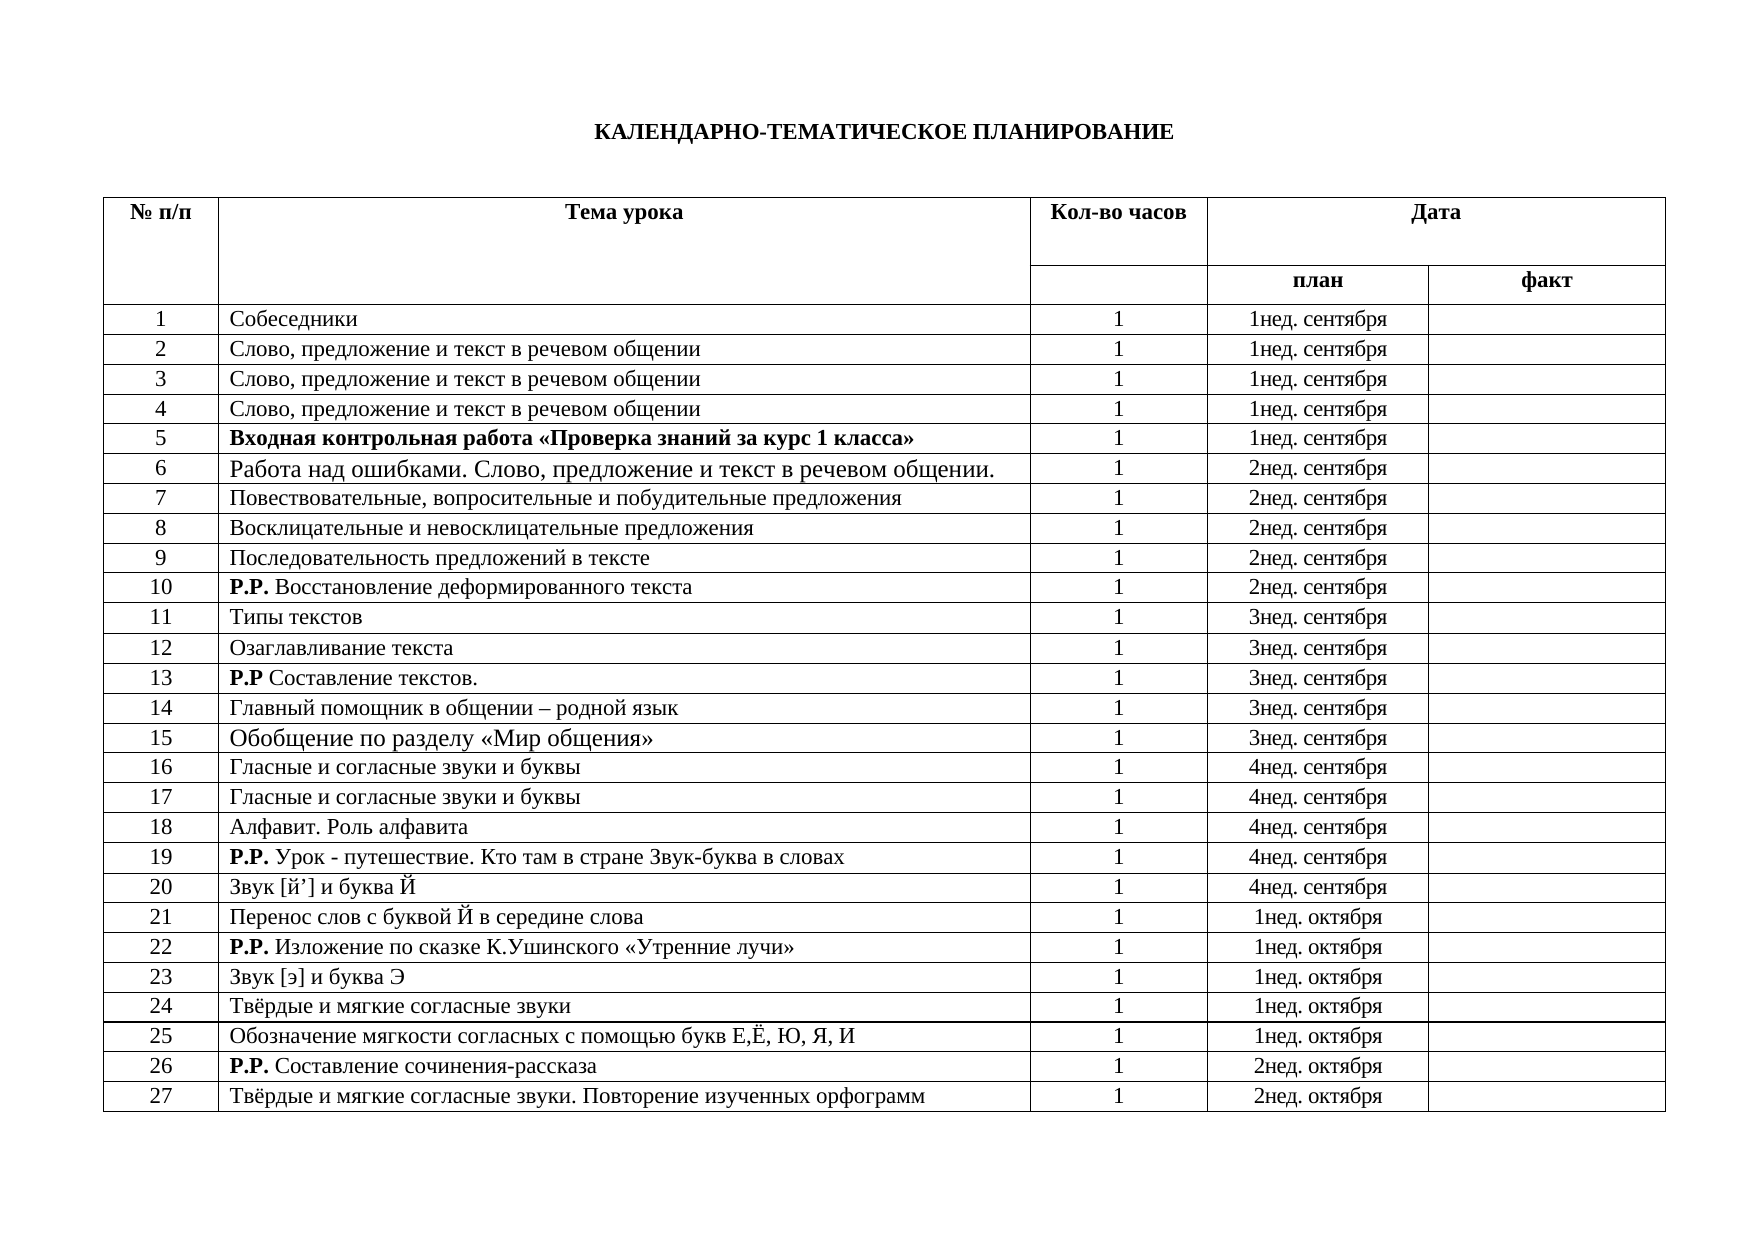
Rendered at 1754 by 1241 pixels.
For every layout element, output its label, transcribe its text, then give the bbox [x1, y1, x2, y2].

table_cell 1 [1031, 783, 1207, 812]
table_cell 4нед. сентября [1208, 813, 1428, 842]
table_cell [1429, 365, 1665, 393]
table_cell 1 [1031, 454, 1207, 483]
table_cell 7 [104, 484, 218, 513]
table_cell 24 [104, 993, 218, 1021]
table_cell [1429, 603, 1665, 633]
table_cell 1 [1031, 843, 1207, 872]
table_cell Звук [й’] и буква Й [219, 874, 1030, 902]
table_cell 9 [104, 544, 218, 572]
table_cell 2нед. сентября [1208, 514, 1428, 542]
table_cell 1 [1031, 335, 1207, 364]
table_cell Р.Р Составление текстов. [219, 664, 1030, 693]
table_cell Звук [э] и буква Э [219, 963, 1030, 992]
table_cell Обобщение по разделу «Мир общения» [219, 724, 1030, 752]
table_cell 1 [1031, 514, 1207, 542]
table_header Тема урока [219, 198, 1030, 304]
table_cell 3нед. сентября [1208, 664, 1428, 693]
table_cell 1нед. сентября [1208, 424, 1428, 453]
table_cell Твёрдые и мягкие согласные звуки [219, 993, 1030, 1021]
table_cell 1 [1031, 1052, 1207, 1081]
table_cell 1нед. октября [1208, 963, 1428, 992]
table_cell [1429, 454, 1665, 483]
table_cell 1 [1031, 753, 1207, 782]
table_cell 2нед. сентября [1208, 484, 1428, 513]
table_cell 1 [1031, 933, 1207, 962]
table_cell 8 [104, 514, 218, 542]
table_cell 1 [1031, 305, 1207, 334]
table_cell 4нед. сентября [1208, 753, 1428, 782]
table_cell Главный помощник в общении – родной язык [219, 694, 1030, 722]
table_cell 1 [1031, 424, 1207, 453]
table_cell 18 [104, 813, 218, 842]
table_cell 2нед. октября [1208, 1052, 1428, 1081]
table_cell [1429, 305, 1665, 334]
table_cell [1429, 664, 1665, 693]
table_cell Алфавит. Роль алфавита [219, 813, 1030, 842]
table_cell 1 [1031, 484, 1207, 513]
table_cell Р.Р. Восстановление деформированного текста [219, 573, 1030, 602]
table_cell 6 [104, 454, 218, 483]
table_cell [1429, 933, 1665, 962]
table_cell Последовательность предложений в тексте [219, 544, 1030, 572]
table_cell Гласные и согласные звуки и буквы [219, 753, 1030, 782]
table_cell Слово, предложение и текст в речевом общении [219, 335, 1030, 364]
table_cell [1429, 694, 1665, 722]
table_cell 1 [1031, 664, 1207, 693]
table_cell 10 [104, 573, 218, 602]
table_cell 1нед. сентября [1208, 335, 1428, 364]
table_cell 27 [104, 1082, 218, 1111]
table_cell 1нед. октября [1208, 1023, 1428, 1051]
table_cell 1 [1031, 724, 1207, 752]
table_cell Обозначение мягкости согласных с помощью букв Е,Ё, Ю, Я, И [219, 1023, 1030, 1051]
table_cell [1429, 1082, 1665, 1111]
table_cell Гласные и согласные звуки и буквы [219, 783, 1030, 812]
table_cell [1429, 724, 1665, 752]
table_cell план [1208, 266, 1428, 304]
table_cell [1429, 395, 1665, 423]
table_cell Собеседники [219, 305, 1030, 334]
table_cell 3нед. сентября [1208, 603, 1428, 633]
text КАЛЕНДАРНО-ТЕМАТИЧЕСКОЕ ПЛАНИРОВАНИЕ [103, 118, 1665, 144]
table_cell Повествовательные, вопросительные и побудительные предложения [219, 484, 1030, 513]
table_cell 1нед. сентября [1208, 365, 1428, 393]
table_cell Твёрдые и мягкие согласные звуки. Повторение изученных орфограмм [219, 1082, 1030, 1111]
table_cell 23 [104, 963, 218, 992]
table_cell 1 [1031, 365, 1207, 393]
table_cell 14 [104, 694, 218, 722]
table_cell 1нед. октября [1208, 903, 1428, 932]
table_cell Слово, предложение и текст в речевом общении [219, 395, 1030, 423]
table_cell 2нед. сентября [1208, 544, 1428, 572]
table_cell [1429, 544, 1665, 572]
table_cell [1429, 753, 1665, 782]
table_cell 1 [1031, 963, 1207, 992]
table_cell [1429, 843, 1665, 872]
table_cell 11 [104, 603, 218, 633]
table_cell 4нед. сентября [1208, 783, 1428, 812]
table_cell Восклицательные и невосклицательные предложения [219, 514, 1030, 542]
table_cell 1 [1031, 813, 1207, 842]
table_cell 22 [104, 933, 218, 962]
table_cell 17 [104, 783, 218, 812]
table_cell 12 [104, 634, 218, 663]
table_cell 1нед. октября [1208, 993, 1428, 1021]
table_cell [1429, 573, 1665, 602]
table_cell [1429, 424, 1665, 453]
table_cell 2нед. сентября [1208, 573, 1428, 602]
table_header Кол-во часов [1031, 198, 1207, 265]
table_cell 1 [1031, 903, 1207, 932]
table_cell 3нед. сентября [1208, 634, 1428, 663]
table_cell Работа над ошибками. Слово, предложение и текст в речевом общении. [219, 454, 1030, 483]
table_cell 3 [104, 365, 218, 393]
table_cell Входная контрольная работа «Проверка знаний за курс 1 класса» [219, 424, 1030, 453]
table_cell Р.Р. Составление сочинения-рассказа [219, 1052, 1030, 1081]
table_cell 1 [1031, 634, 1207, 663]
table_cell 2нед. октября [1208, 1082, 1428, 1111]
table_cell Типы текстов [219, 603, 1030, 633]
table_cell 1нед. октября [1208, 933, 1428, 962]
table_cell [1429, 514, 1665, 542]
table_cell 13 [104, 664, 218, 693]
table_cell [1429, 634, 1665, 663]
table_cell 3нед. сентября [1208, 724, 1428, 752]
table_cell Перенос слов с буквой Й в середине слова [219, 903, 1030, 932]
table_cell Слово, предложение и текст в речевом общении [219, 365, 1030, 393]
table_cell 1 [1031, 1023, 1207, 1051]
table_cell 26 [104, 1052, 218, 1081]
table_cell 21 [104, 903, 218, 932]
table_cell 19 [104, 843, 218, 872]
table_cell [1429, 903, 1665, 932]
table_cell [1429, 1023, 1665, 1051]
table_cell 1 [1031, 874, 1207, 902]
table_cell 4 [104, 395, 218, 423]
table_cell 1 [104, 305, 218, 334]
table_header № п/п [104, 198, 218, 304]
table_cell 15 [104, 724, 218, 752]
table_cell 1 [1031, 694, 1207, 722]
table_cell [1429, 783, 1665, 812]
table_cell [1429, 874, 1665, 902]
table_cell 1нед. сентября [1208, 305, 1428, 334]
table_cell [1429, 963, 1665, 992]
table_cell 1 [1031, 395, 1207, 423]
table_cell 1 [1031, 993, 1207, 1021]
table_cell [1429, 993, 1665, 1021]
table_cell Р.Р. Изложение по сказке К.Ушинского «Утренние лучи» [219, 933, 1030, 962]
table_cell 1 [1031, 573, 1207, 602]
table_cell [1429, 1052, 1665, 1081]
table_cell 20 [104, 874, 218, 902]
table_cell 1 [1031, 1082, 1207, 1111]
table_cell 1 [1031, 544, 1207, 572]
table_cell [1429, 335, 1665, 364]
table_cell [1429, 484, 1665, 513]
table_cell Озаглавливание текста [219, 634, 1030, 663]
table_header Дата [1208, 198, 1665, 265]
table_cell 1 [1031, 603, 1207, 633]
table_cell 4нед. сентября [1208, 874, 1428, 902]
table_cell 25 [104, 1023, 218, 1051]
table_cell факт [1429, 266, 1665, 304]
table_cell 1нед. сентября [1208, 395, 1428, 423]
table_cell 4нед. сентября [1208, 843, 1428, 872]
table_cell 2 [104, 335, 218, 364]
table_cell 16 [104, 753, 218, 782]
table_cell [1031, 266, 1207, 304]
table_cell 5 [104, 424, 218, 453]
table_cell Р.Р. Урок - путешествие. Кто там в стране Звук-буква в словах [219, 843, 1030, 872]
table_cell 2нед. сентября [1208, 454, 1428, 483]
table_cell [1429, 813, 1665, 842]
table_cell 3нед. сентября [1208, 694, 1428, 722]
